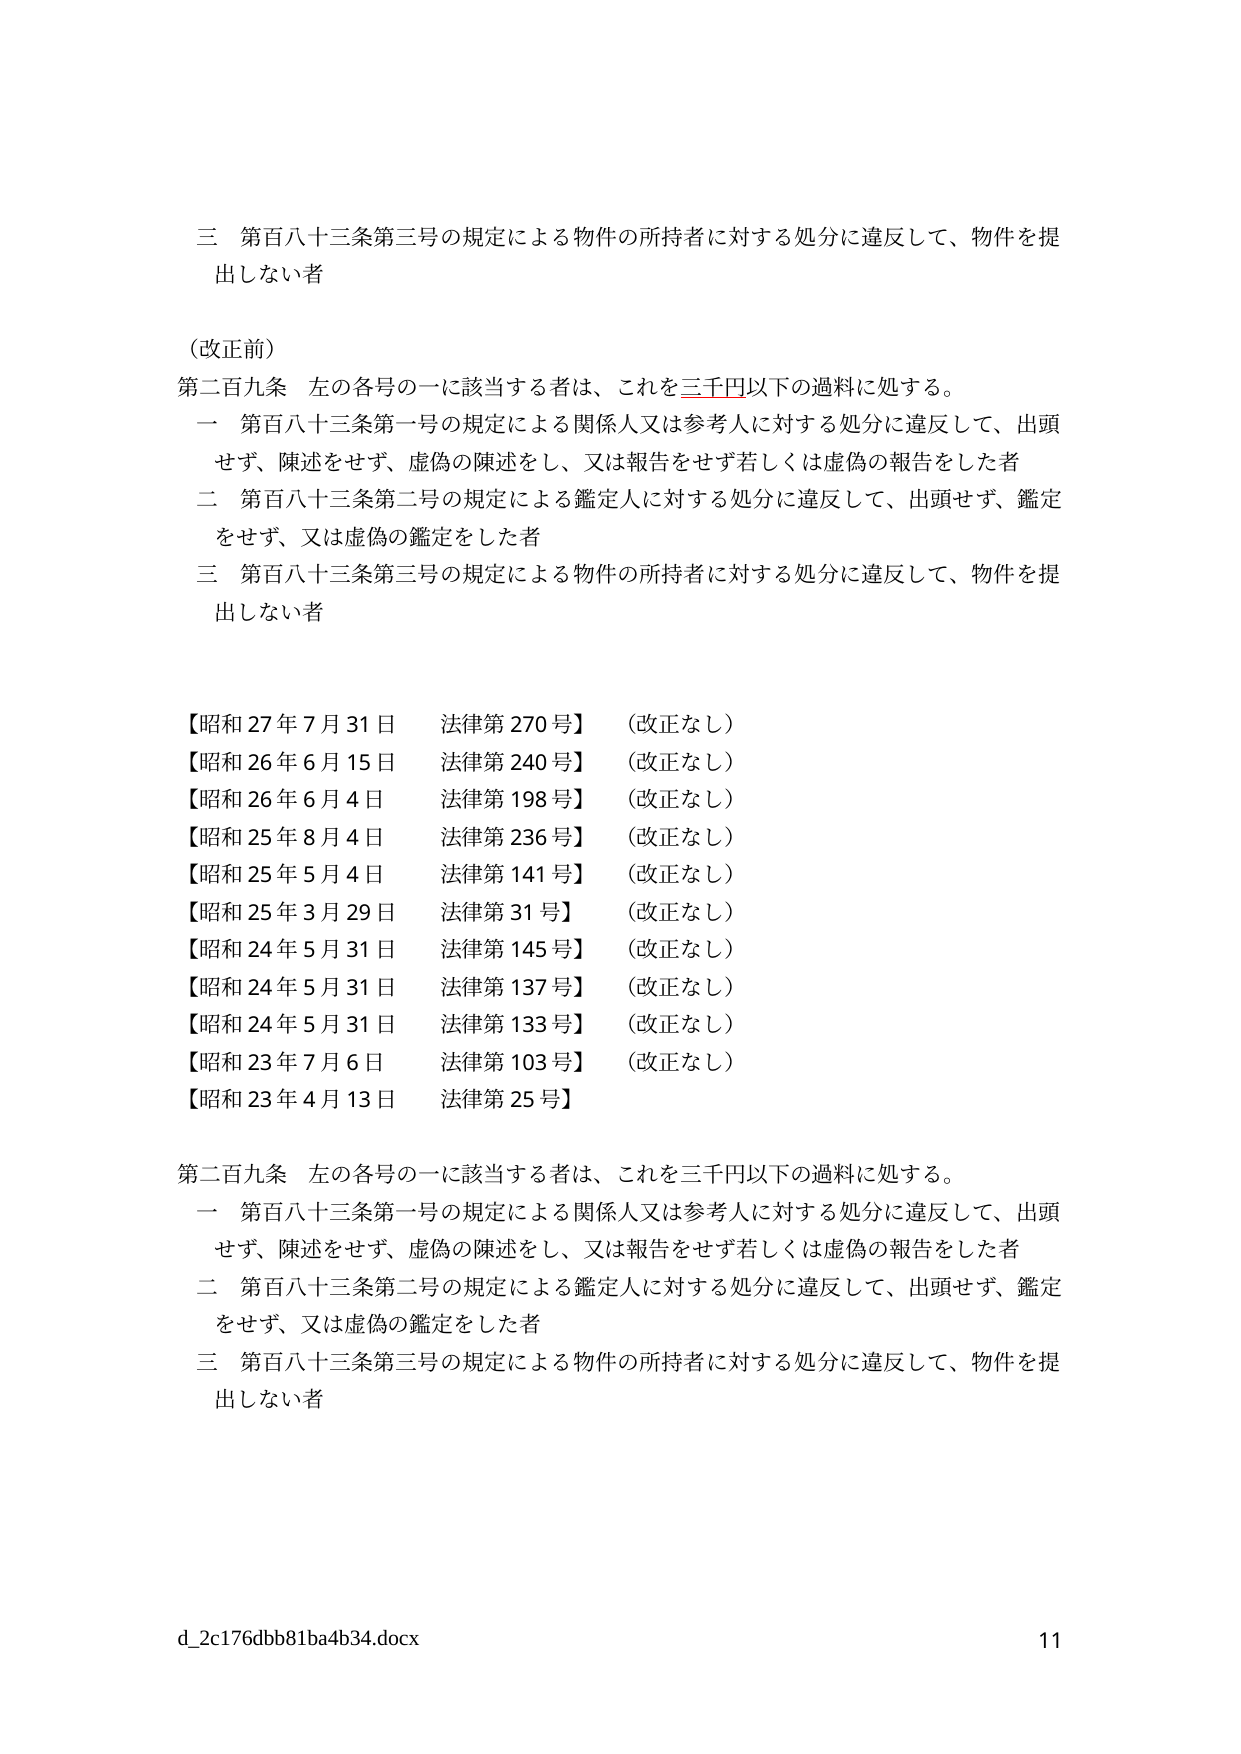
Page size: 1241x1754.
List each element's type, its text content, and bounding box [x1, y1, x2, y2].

text 【昭和25年3月29日 法律第31号】 （改正なし） [177, 892, 1063, 929]
text 【昭和26年6月4日 法律第198号】 （改正なし） [177, 779, 1063, 817]
text 三 第百八十三条第三号の規定による物件の所持者に対する処分に違反して、物件を提出しない者 [196, 217, 1063, 292]
text 【昭和27年7月31日 法律第270号】 （改正なし） [177, 704, 1063, 742]
text 【昭和23年7月6日 法律第103号】 （改正なし） [177, 1042, 1063, 1079]
text 【昭和24年5月31日 法律第133号】 （改正なし） [177, 1004, 1063, 1042]
text 【昭和26年6月15日 法律第240号】 （改正なし） [177, 742, 1063, 779]
text 【昭和24年5月31日 法律第145号】 （改正なし） [177, 929, 1063, 967]
text 一 第百八十三条第一号の規定による関係人又は参考人に対する処分に違反して、出頭せず、陳述をせず、虚偽の陳述をし、又は報告をせず若しくは虚偽の報告をした者 [196, 1192, 1063, 1267]
text 【昭和25年8月4日 法律第236号】 （改正なし） [177, 817, 1063, 854]
text 【昭和25年5月4日 法律第141号】 （改正なし） [177, 854, 1063, 892]
text 第二百九条 左の各号の一に該当する者は、これを三千円以下の過料に処する。 [177, 1154, 1063, 1192]
text 【昭和24年5月31日 法律第137号】 （改正なし） [177, 967, 1063, 1004]
text 三 第百八十三条第三号の規定による物件の所持者に対する処分に違反して、物件を提出しない者 [196, 1342, 1063, 1417]
text 【昭和23年4月13日 法律第25号】 [177, 1079, 1063, 1117]
text 二 第百八十三条第二号の規定による鑑定人に対する処分に違反して、出頭せず、鑑定をせず、又は虚偽の鑑定をした者 [196, 1267, 1063, 1342]
text 第二百九条 左の各号の一に該当する者は、これを三千円以下の過料に処する。 [177, 367, 1063, 404]
text 三 第百八十三条第三号の規定による物件の所持者に対する処分に違反して、物件を提出しない者 [196, 554, 1063, 629]
text 二 第百八十三条第二号の規定による鑑定人に対する処分に違反して、出頭せず、鑑定をせず、又は虚偽の鑑定をした者 [196, 479, 1063, 554]
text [196, 404, 1063, 479]
text （改正前） [177, 329, 1063, 367]
